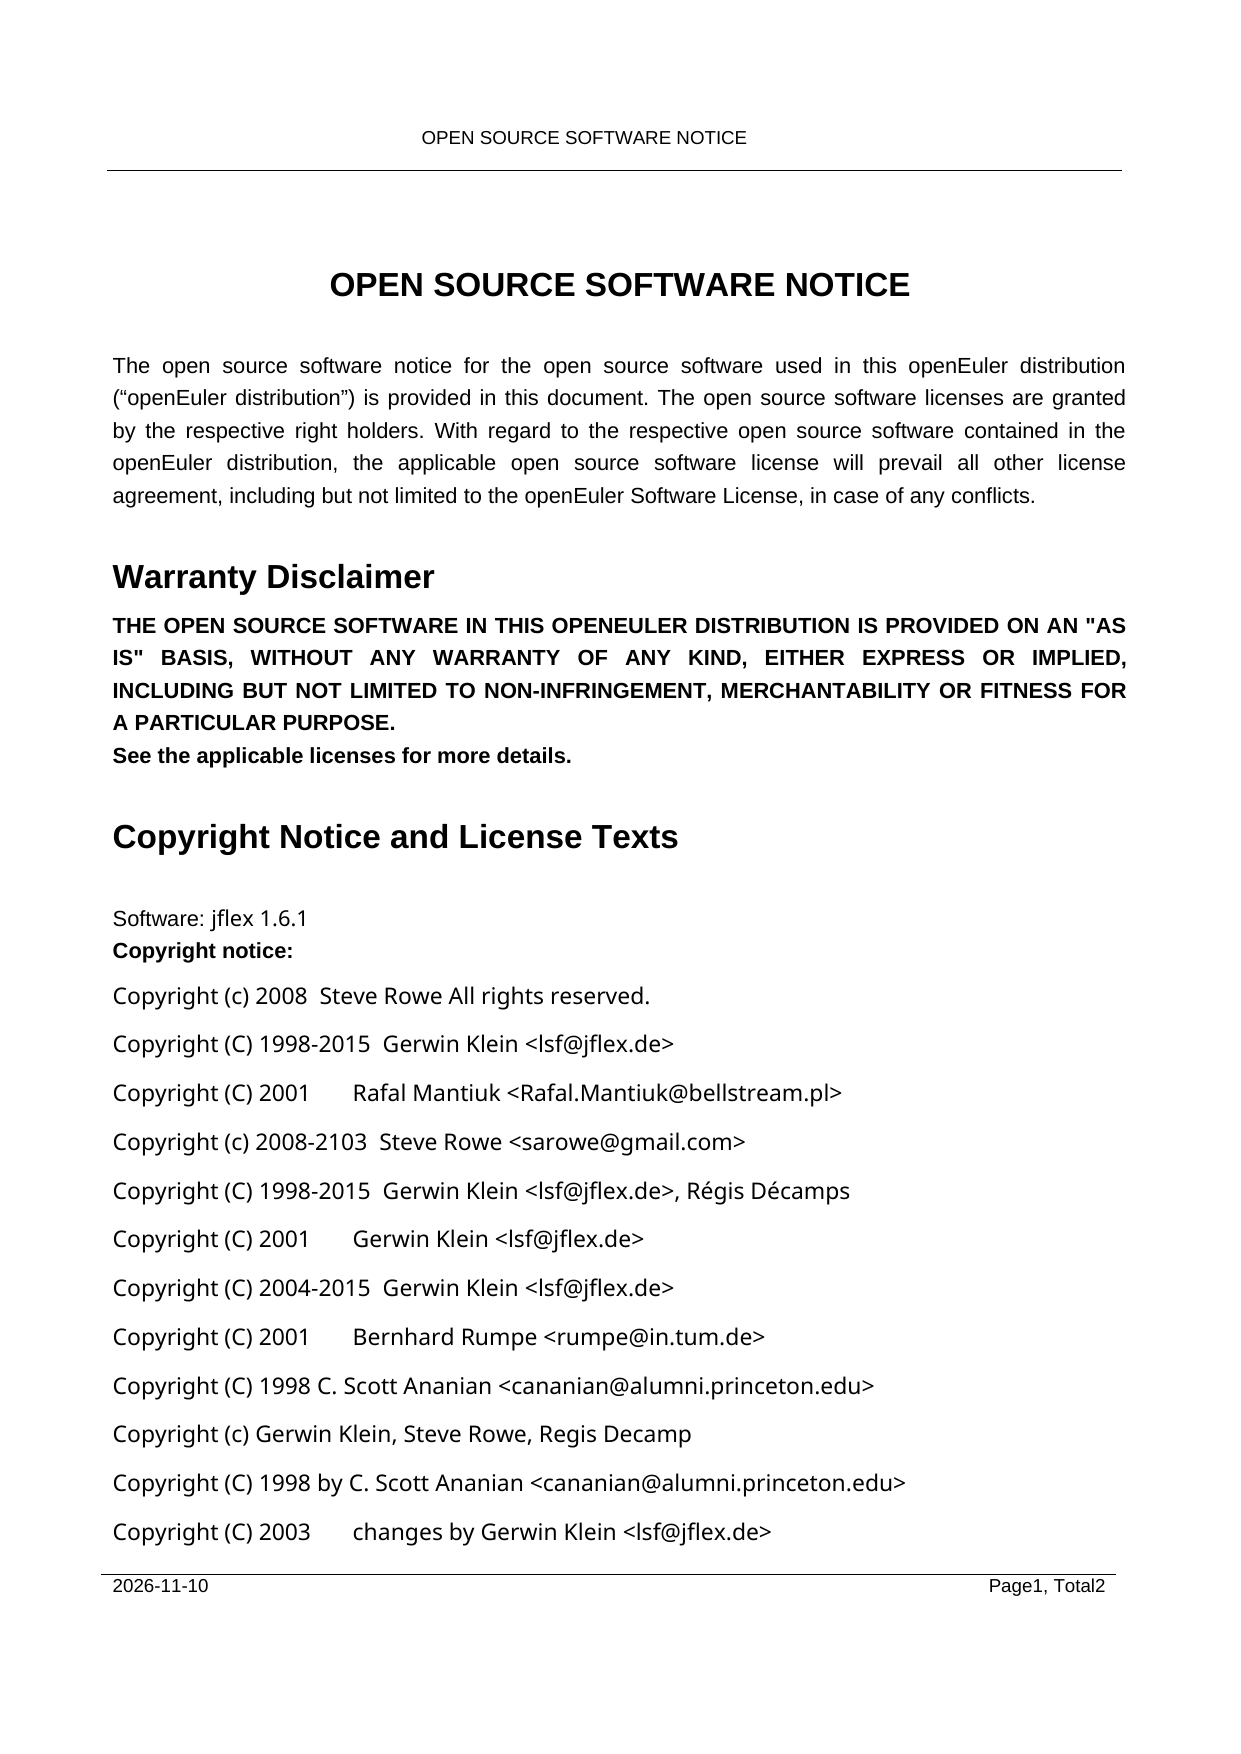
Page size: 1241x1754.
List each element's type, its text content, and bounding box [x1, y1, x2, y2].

text Copyright Notice and License Texts [112, 804, 1128, 869]
text OPEN SOURCE SOFTWARE NOTICE [112, 251, 1128, 316]
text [112, 979, 1128, 1548]
text Copyright notice: [112, 934, 1128, 966]
text Warranty Disclaimer [112, 544, 1128, 609]
text THE OPEN SOURCE SOFTWARE IN THIS OPENEULER DISTRIBUTION IS PROVIDED ON AN "AS IS" BASIS, WITHOUT ANY WARRANTY OF ANY KIND, EITHER EXPRESS OR IMPLIED, INCLUDING BUT NOT LIMITED TO NON-INFRINGEMENT, MERCHANTABILITY OR FITNESS FOR A PARTICULAR PURPOSE. See the applicable licenses for more details. [112, 609, 1128, 771]
text The open source software notice for the open source software used in this openEuler distribution (“openEuler distribution”) is provided in this document. The open source software licenses are granted by the respective right holders. With regard to the respective open source software contained in the openEuler distribution, the applicable open source software license will prevail all other license agreement, including but not limited to the openEuler Software License, in case of any conflicts. [112, 349, 1128, 511]
text Software: jflex 1.6.1 [112, 901, 1128, 934]
